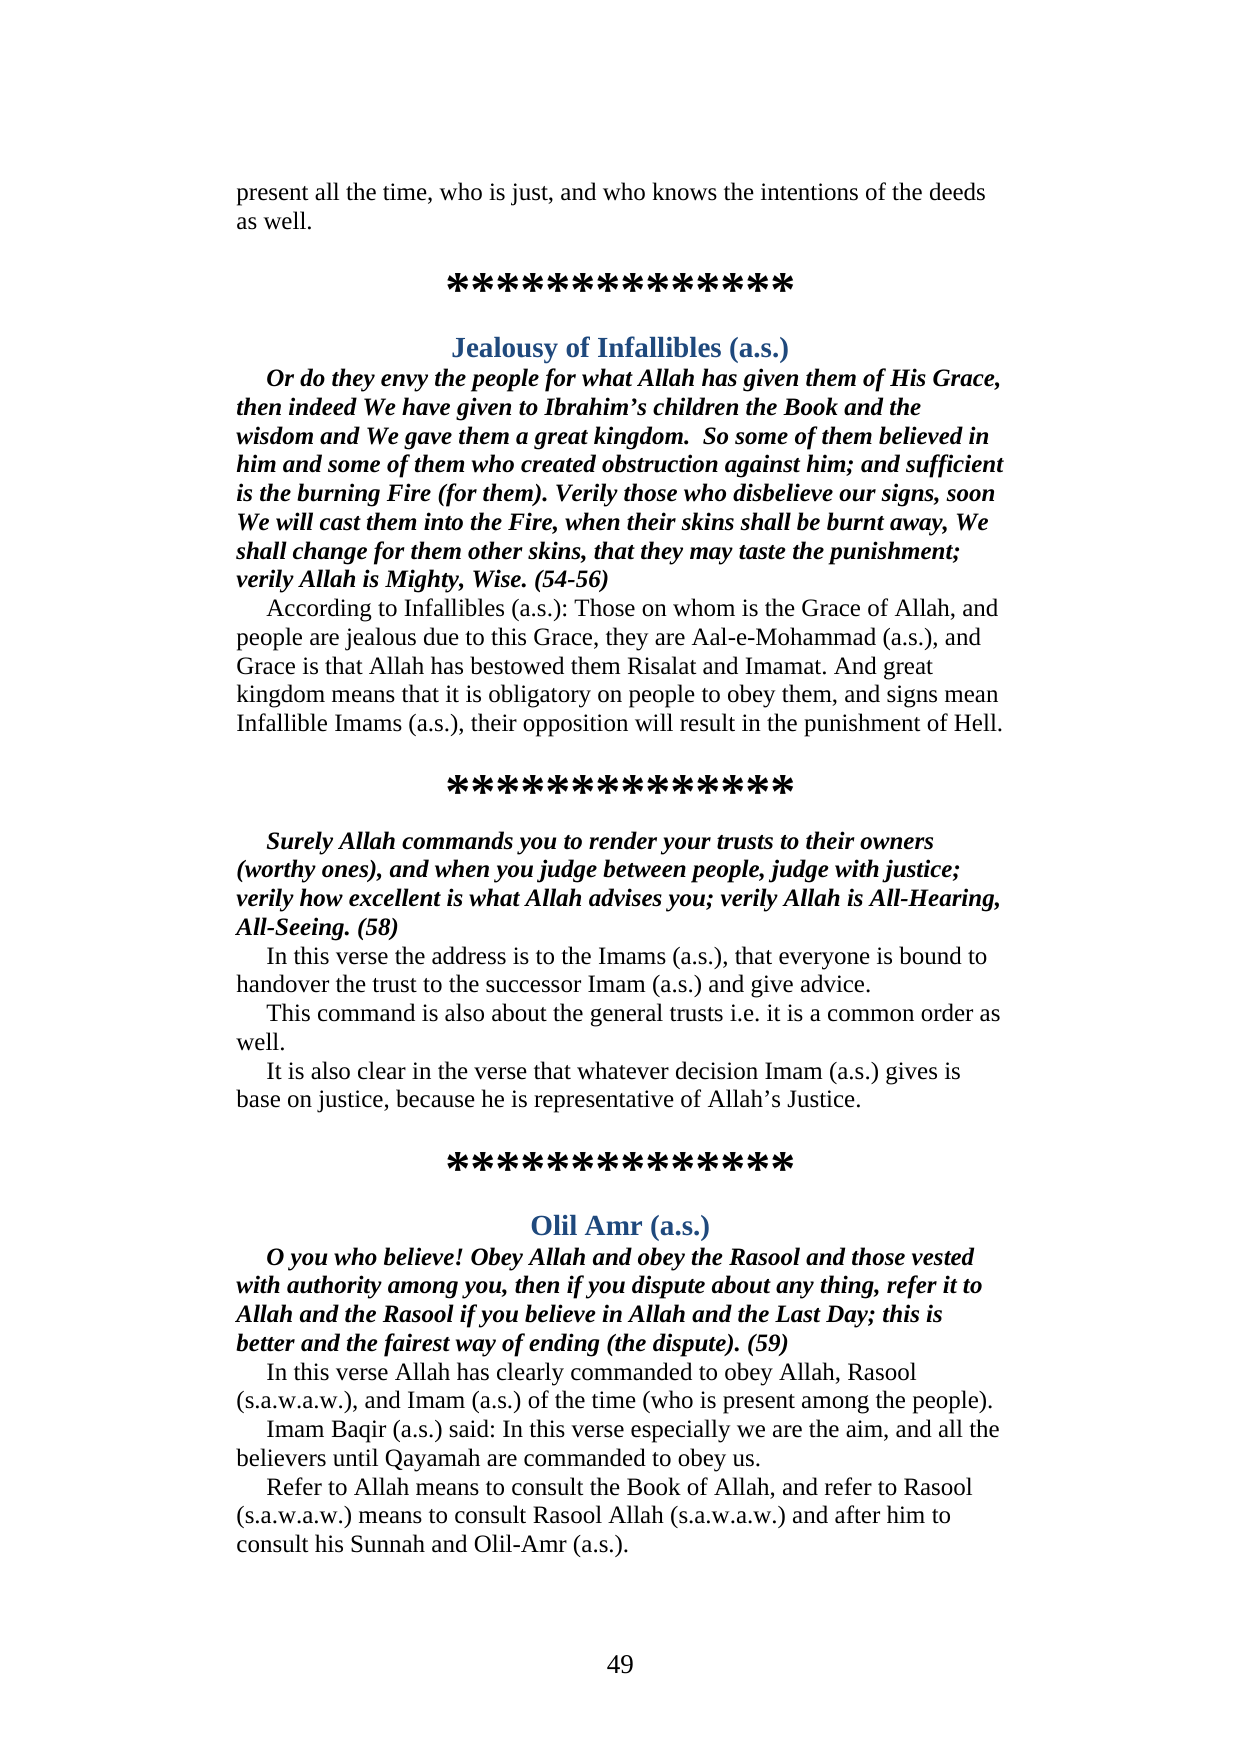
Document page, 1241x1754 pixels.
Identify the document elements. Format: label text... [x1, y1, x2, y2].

text Refer to Allah means to consult the Book of Allah, and refer to Rasool (s.a.w.a.w.) means to consult Rasool Allah (s.a.w.a.w.) and after him to consult his Sunnah and Olil-Amr (a.s.). [236, 1472, 1004, 1558]
text According to Infallibles (a.s.): Those on whom is the Grace of Allah, and people are jealous due to this Grace, they are Aal-e-Mohammad (a.s.), and Grace is that Allah has bestowed them Risalat and Imamat. And great kingdom means that it is obligatory on people to obey them, and signs mean Infallible Imams (a.s.), their opposition will result in the punishment of Hell. [236, 593, 1004, 737]
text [236, 177, 1004, 235]
text This command is also about the general trusts i.e. it is a common order as well. [236, 998, 1004, 1056]
text In this verse Allah has clearly commanded to obey Allah, Rasool (s.a.w.a.w.), and Imam (a.s.) of the time (who is present among the people). [236, 1357, 1004, 1414]
text ************** [236, 762, 1004, 819]
text ************** [236, 260, 1004, 317]
subtitle Olil (a.s.) [236, 1208, 1004, 1242]
text O you who believe! Obey Allah and obey the Rasool and those vested with authority among you, then if you dispute about any thing, refer it to Allah and the Rasool if you believe in Allah and the Last Day; this is better and the fairest way of ending (the dispute). (59) [236, 1242, 1004, 1357]
text Or do they envy the people for what Allah has given them of His , then indeed We have given to Ibrahim’s children the Book and the wisdom and We gave them a great kingdom. So some of them believed in him and some of them who created obstruction against him; and sufficient is the burning Fire (for them). Verily those who disbelieve our signs, soon We will cast them into the Fire, when their skins shall be burnt away, We shall change for them other skins, that they may taste the punishment; verily Allah is Mighty, Wise. (54-56) [236, 363, 1004, 593]
subtitle Jealousy of Infallibles (a.s.) [236, 330, 1004, 363]
text Imam Baqir (a.s.) said: In this verse especially we are the aim, and all the believers until Qayamah are commanded to obey us. [236, 1414, 1004, 1472]
text It is also clear in the verse that whatever decision Imam (a.s.) gives is base on justice, because he is representative of Allah’s Justice. [236, 1056, 1004, 1113]
text ************** [236, 1138, 1004, 1196]
text In this verse the address is to the Imams (a.s.), that everyone is bound to handover the trust to the successor Imam (a.s.) and give advice. [236, 941, 1004, 998]
text Surely Allah commands you to render your trusts to their owners (worthy ones), and when you judge between people, judge with justice; verily how excellent is what Allah advises you; verily Allah is All-Hearing, All-Seeing. (58) [236, 826, 1004, 941]
